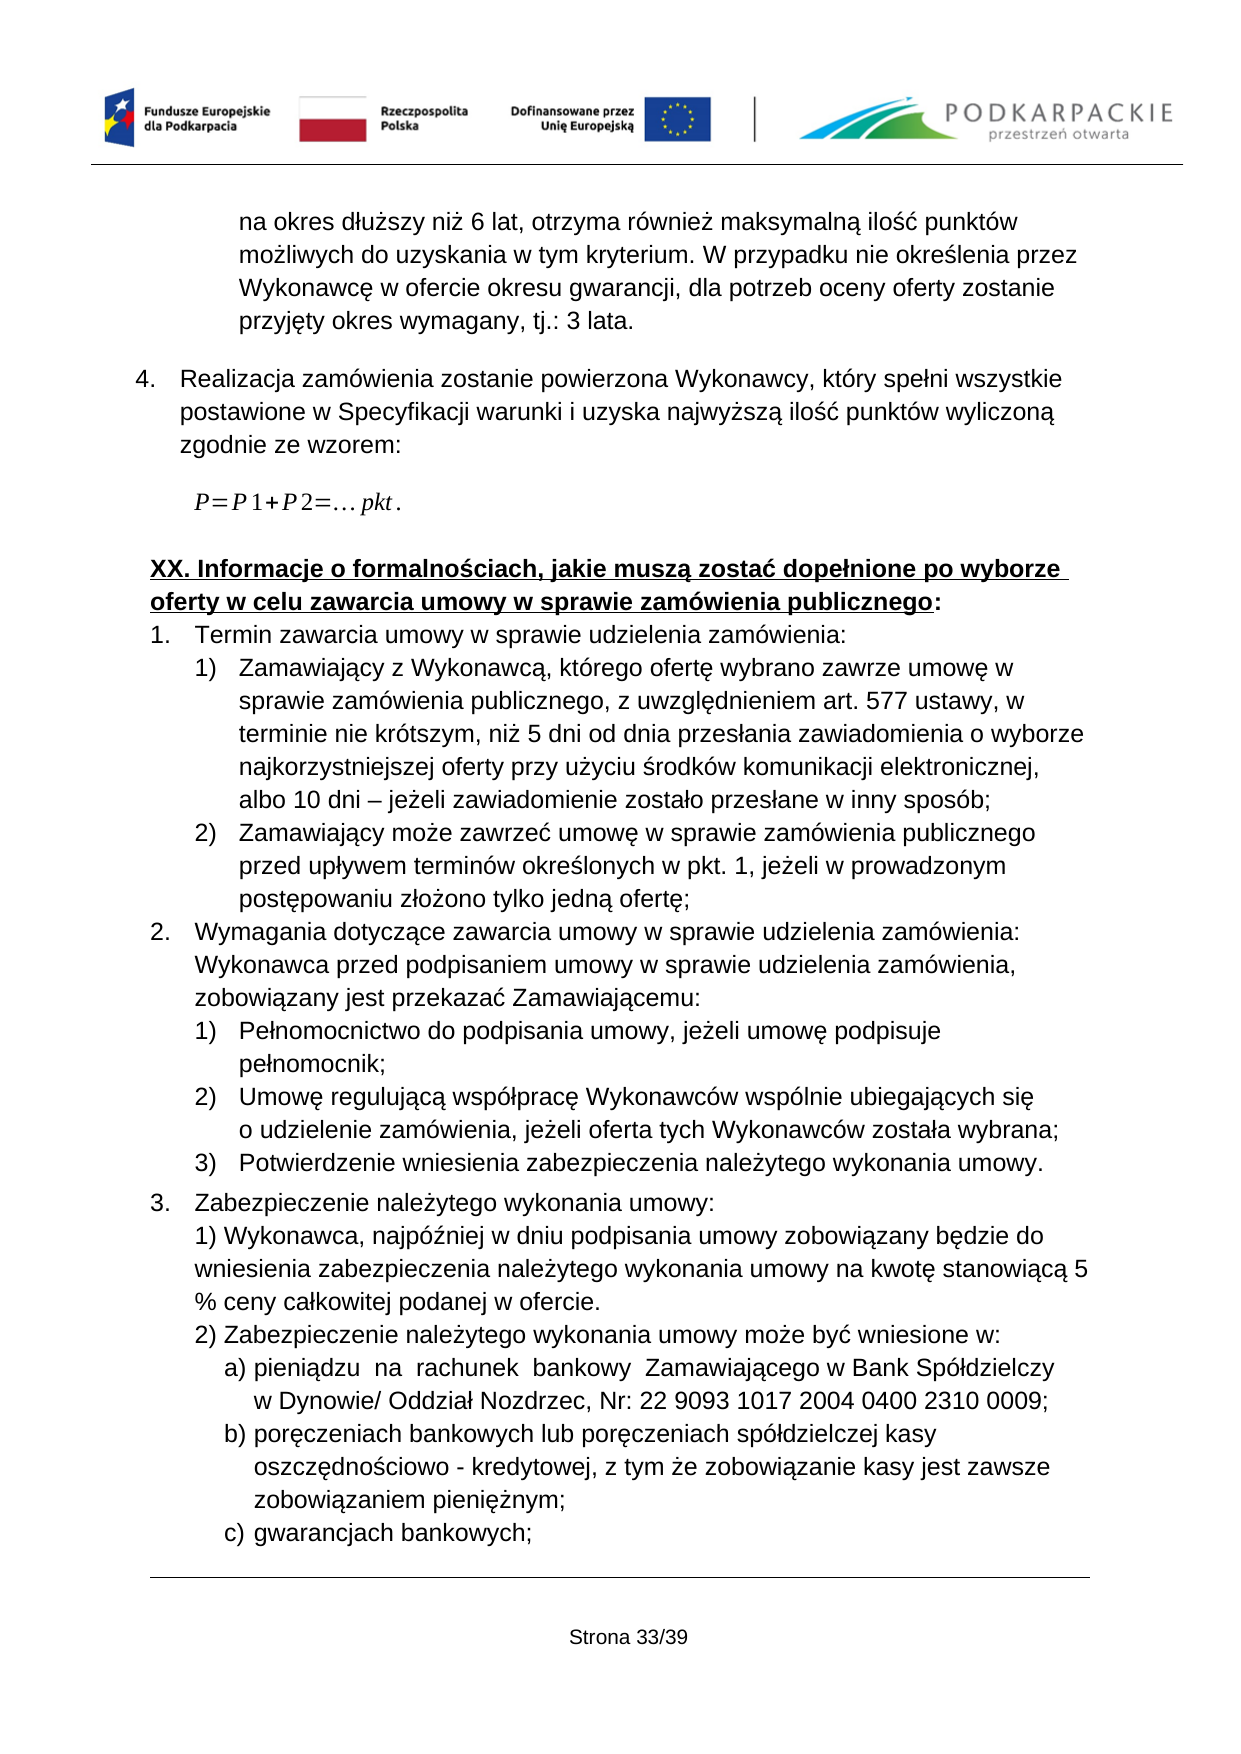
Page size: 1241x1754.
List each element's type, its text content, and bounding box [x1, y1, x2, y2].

text XX. Informacje o formalnościach, jakie muszą zostać dopełnione po wyborze oferty w celu zawarcia umowy w sprawie zamówienia publicznego: [150, 554, 1090, 616]
list gwarancjach bankowych; [224, 1518, 1090, 1547]
list Zabezpieczenie należytego wykonania umowy: [150, 1188, 1090, 1216]
picture [91, 73, 1187, 162]
list poręczeniach bankowych lub poręczeniach spółdzielczej kasy oszczędnościowo - kredytowej, z tym że zobowiązanie kasy jest zawsze zobowiązaniem pieniężnym; [224, 1419, 1090, 1513]
list Realizacja zamówienia zostanie powierzona Wykonawcy, który spełni wszystkie postawione w Specyfikacji warunki i uzyska najwyższą ilość punktów wyliczoną zgodnie ze wzorem: [135, 364, 1090, 459]
list Termin zawarcia umowy w sprawie udzielenia zamówienia: [150, 620, 1090, 649]
list pieniądzu na rachunek bankowy Zamawiającego w Bank Spółdzielczy w Dynowie/ Oddział Nozdrzec, Nr: 22 9093 1017 2004 0400 2310 0009; [224, 1353, 1090, 1414]
text Wykonawca przed podpisaniem umowy w sprawie udzielenia zamówienia, zobowiązany jest przekazać Zamawiającemu: [194, 950, 1090, 1012]
text 1) Wykonawca, najpóźniej w dniu podpisania umowy zobowiązany będzie do wniesienia zabezpieczenia należytego wykonania umowy na kwotę stanowiącą 5 % ceny całkowitej podanej w ofercie. [194, 1221, 1090, 1315]
list Zamawiający może zawrzeć umowę w sprawie zamówienia publicznego przed upływem terminów określonych w pkt. 1, jeżeli w prowadzonym postępowaniu złożono tylko jedną ofertę; [194, 818, 1090, 913]
list Zamawiający z Wykonawcą, którego ofertę wybrano zawrze umowę w sprawie zamówienia publicznego, z uwzględnieniem art. 577 ustawy, w terminie nie krótszym, niż 5 dni od dnia przesłania zawiadomienia o wyborze najkorzystniejszej oferty przy użyciu środków komunikacji elektronicznej, albo 10 dni – jeżeli zawiadomienie zostało przesłane w inny sposób; [194, 653, 1090, 814]
list Umowę regulującą współpracę Wykonawców wspólnie ubiegających się o udzielenie zamówienia, jeżeli oferta tych Wykonawców została wybrana; [194, 1082, 1090, 1144]
list Potwierdzenie wniesienia zabezpieczenia należytego wykonania umowy. [194, 1148, 1090, 1177]
text 2) Zabezpieczenie należytego wykonania umowy może być wniesione w: [194, 1320, 1090, 1348]
list Wymagania dotyczące zawarcia umowy w sprawie udzielenia zamówienia: [150, 917, 1090, 946]
list Pełnomocnictwo do podpisania umowy, jeżeli umowę podpisuje pełnomocnik; [194, 1016, 1090, 1078]
